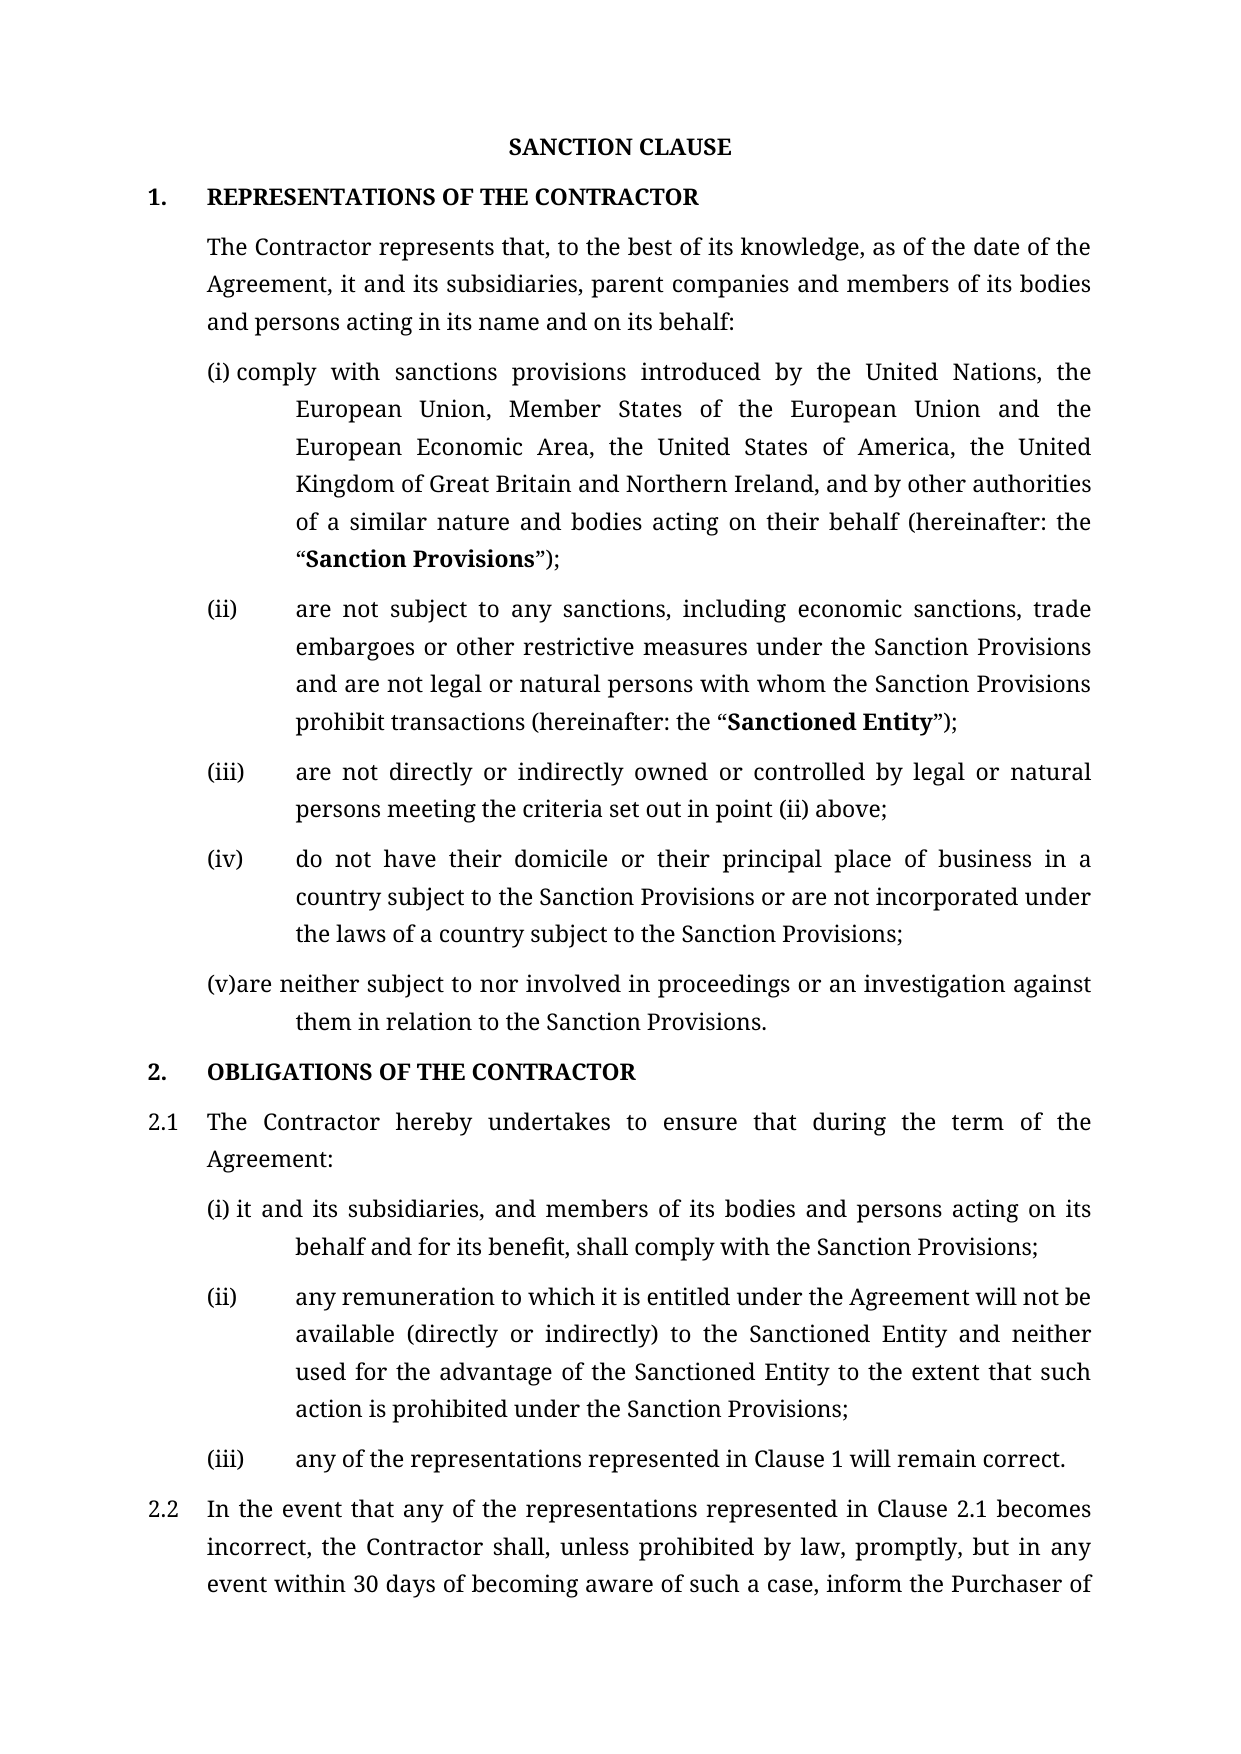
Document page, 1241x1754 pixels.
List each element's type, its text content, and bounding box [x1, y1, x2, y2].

list are not directly or indirectly owned or controlled by legal or natural persons meeting the criteria set out in point (ii) above; [207, 756, 1093, 824]
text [148, 1493, 1093, 1599]
text REPRESENTATIONS OF THE CONTRACTOR [148, 181, 1093, 212]
list it and its subsidiaries, and members of its bodies and persons acting on its behalf and for its benefit, shall comply with the Sanction Provisions; [207, 1193, 1093, 1262]
list The Contractor represents that, to the best of its knowledge, as of the date of the Agreement, it and its subsidiaries, parent companies and members of its bodies and persons acting in its name and on its behalf: [207, 231, 1093, 337]
list do not have their domicile or their principal place of business in a country subject to the Sanction Provisions or are not incorporated under the laws of a country subject to the Sanction Provisions; [207, 843, 1093, 949]
text Sanction Clause [148, 131, 1093, 162]
text The Contractor hereby undertakes to ensure that during the term of the Agreement: [148, 1106, 1093, 1174]
text ObligationS OF THE CONTRACTOR [148, 1056, 1093, 1087]
list are not subject to any sanctions, including economic sanctions, trade embargoes or other restrictive measures under the Sanction Provisions and are not legal or natural persons with whom the Sanction Provisions prohibit transactions (hereinafter: the “Sanctioned Entity”); [207, 593, 1093, 737]
list any remuneration to which it is entitled under the Agreement will not be available (directly or indirectly) to the Sanctioned Entity and neither used for the advantage of the Sanctioned Entity to the extent that such action is prohibited under the Sanction Provisions; [207, 1281, 1093, 1424]
list any of the representations represented in Clause 1 will remain correct. [207, 1443, 1093, 1474]
list comply with sanctions provisions introduced by the United Nations, the European Union, Member States of the European Union and the European Economic Area, the United States of America, the United Kingdom of Great Britain and Northern Ireland, and by other authorities of a similar nature and bodies acting on their behalf (hereinafter: the “Sanction Provisions”); [207, 356, 1093, 574]
list are neither subject to nor involved in proceedings or an investigation against them in relation to the Sanction Provisions. [207, 968, 1093, 1037]
